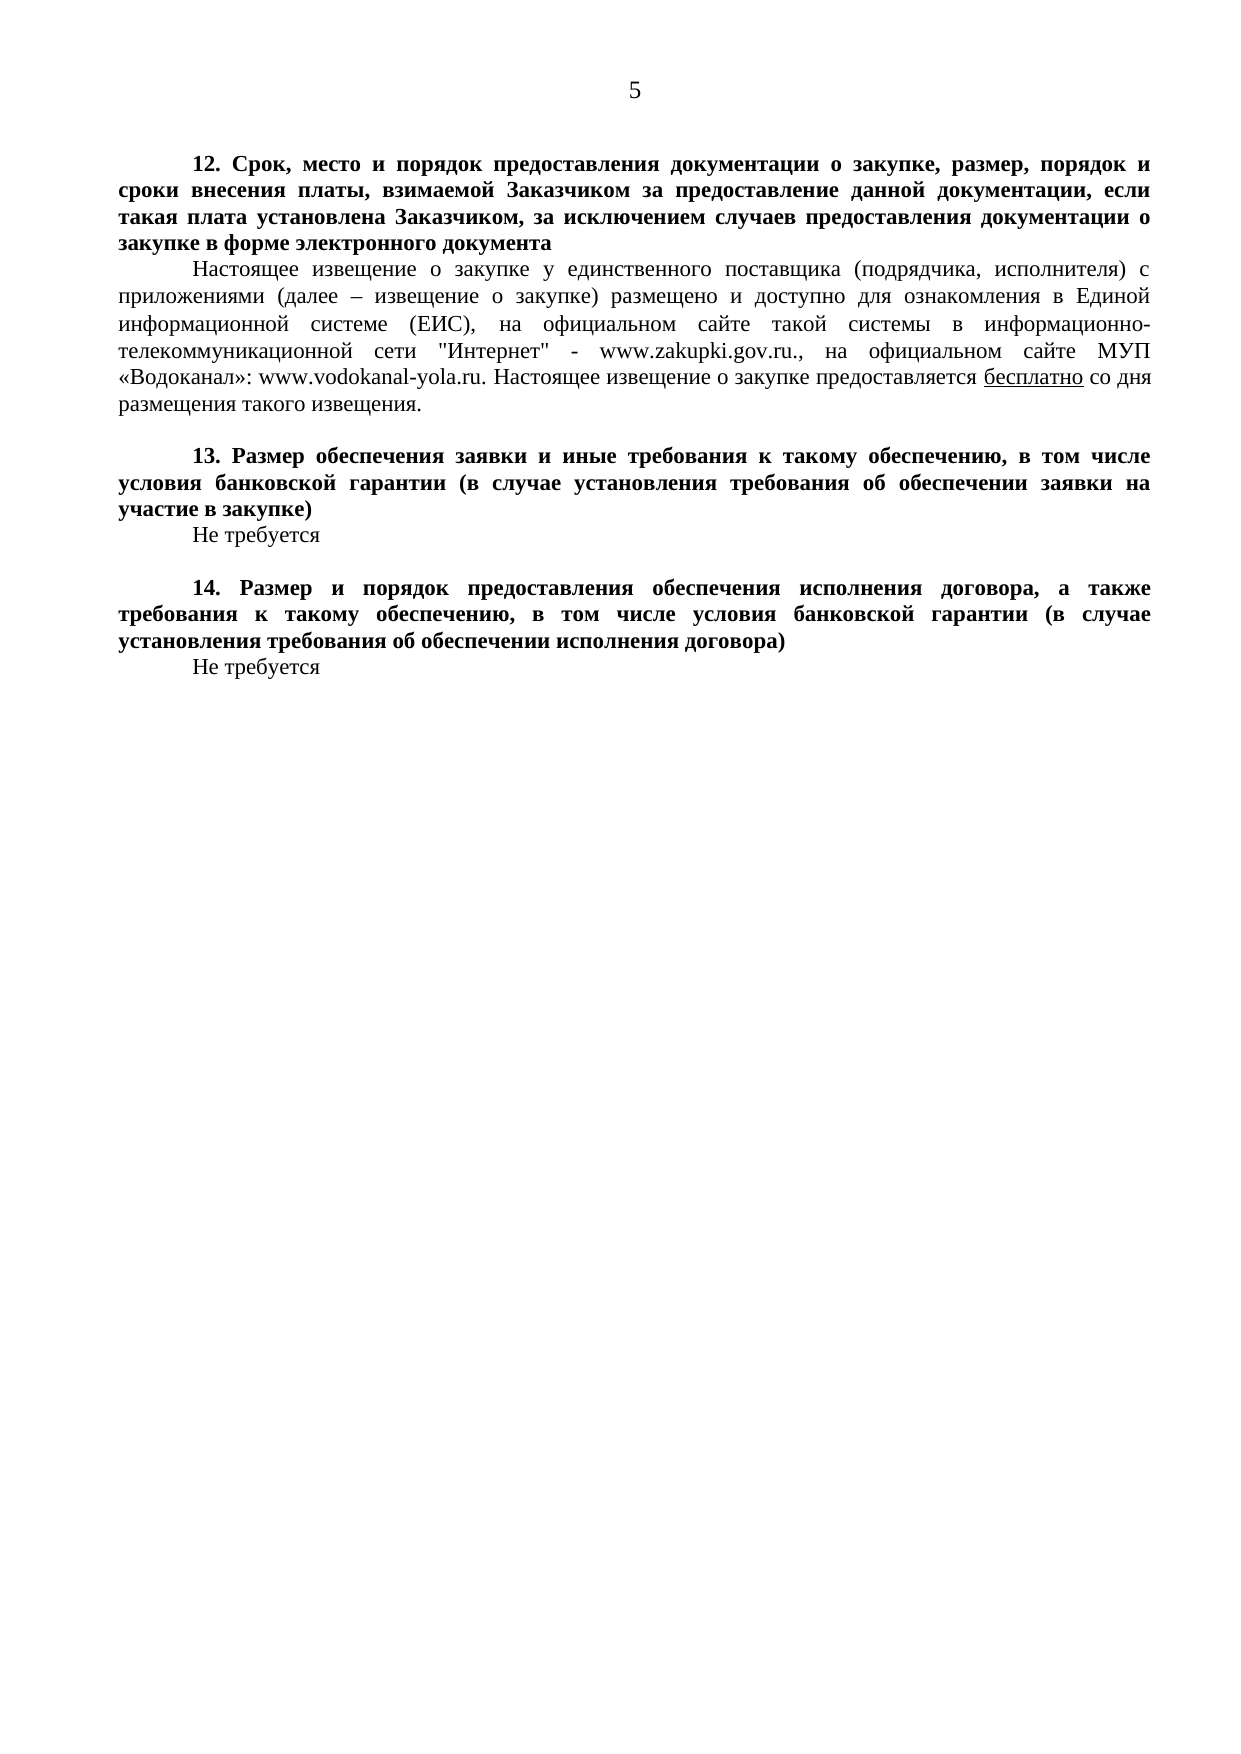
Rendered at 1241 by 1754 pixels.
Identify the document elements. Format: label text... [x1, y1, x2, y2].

text 14. Размер и порядок предоставления обеспечения исполнения договора, а также требования к такому обеспечению, в том числе условия банковской гарантии (в случае установления требования об обеспечении исполнения договора) [118, 574, 1152, 653]
text 13. Размер обеспечения заявки и иные требования к такому обеспечению, в том числе условия банковской гарантии (в случае установления требования об обеспечении заявки на участие в закупке) [118, 442, 1152, 521]
text 12. Срок, место и порядок предоставления документации о закупке, размер, порядок и сроки внесения платы, взимаемой Заказчиком за предоставление данной документации, если такая плата установлена Заказчиком, за исключением случаев предоставления документации о закупке в форме электронного документа [118, 150, 1152, 255]
text Не требуется [118, 521, 1152, 548]
text Настоящее извещение о закупке у единственного поставщика (подрядчика, исполнителя) с приложениями (далее – извещение о закупке) размещено и доступно для ознакомления в Единой информационной системе (ЕИС), на официальном сайте такой системы в информационно-телекоммуникационной сети "Интернет" - www.zakupki.gov.ru., на официальном сайте МУП «Водоканал»: www.vodokanal-yola.ru. Настоящее извещение о закупке предоставляется бесплатно со дня размещения такого извещения. [118, 255, 1152, 416]
list Не требуется [118, 653, 1152, 679]
